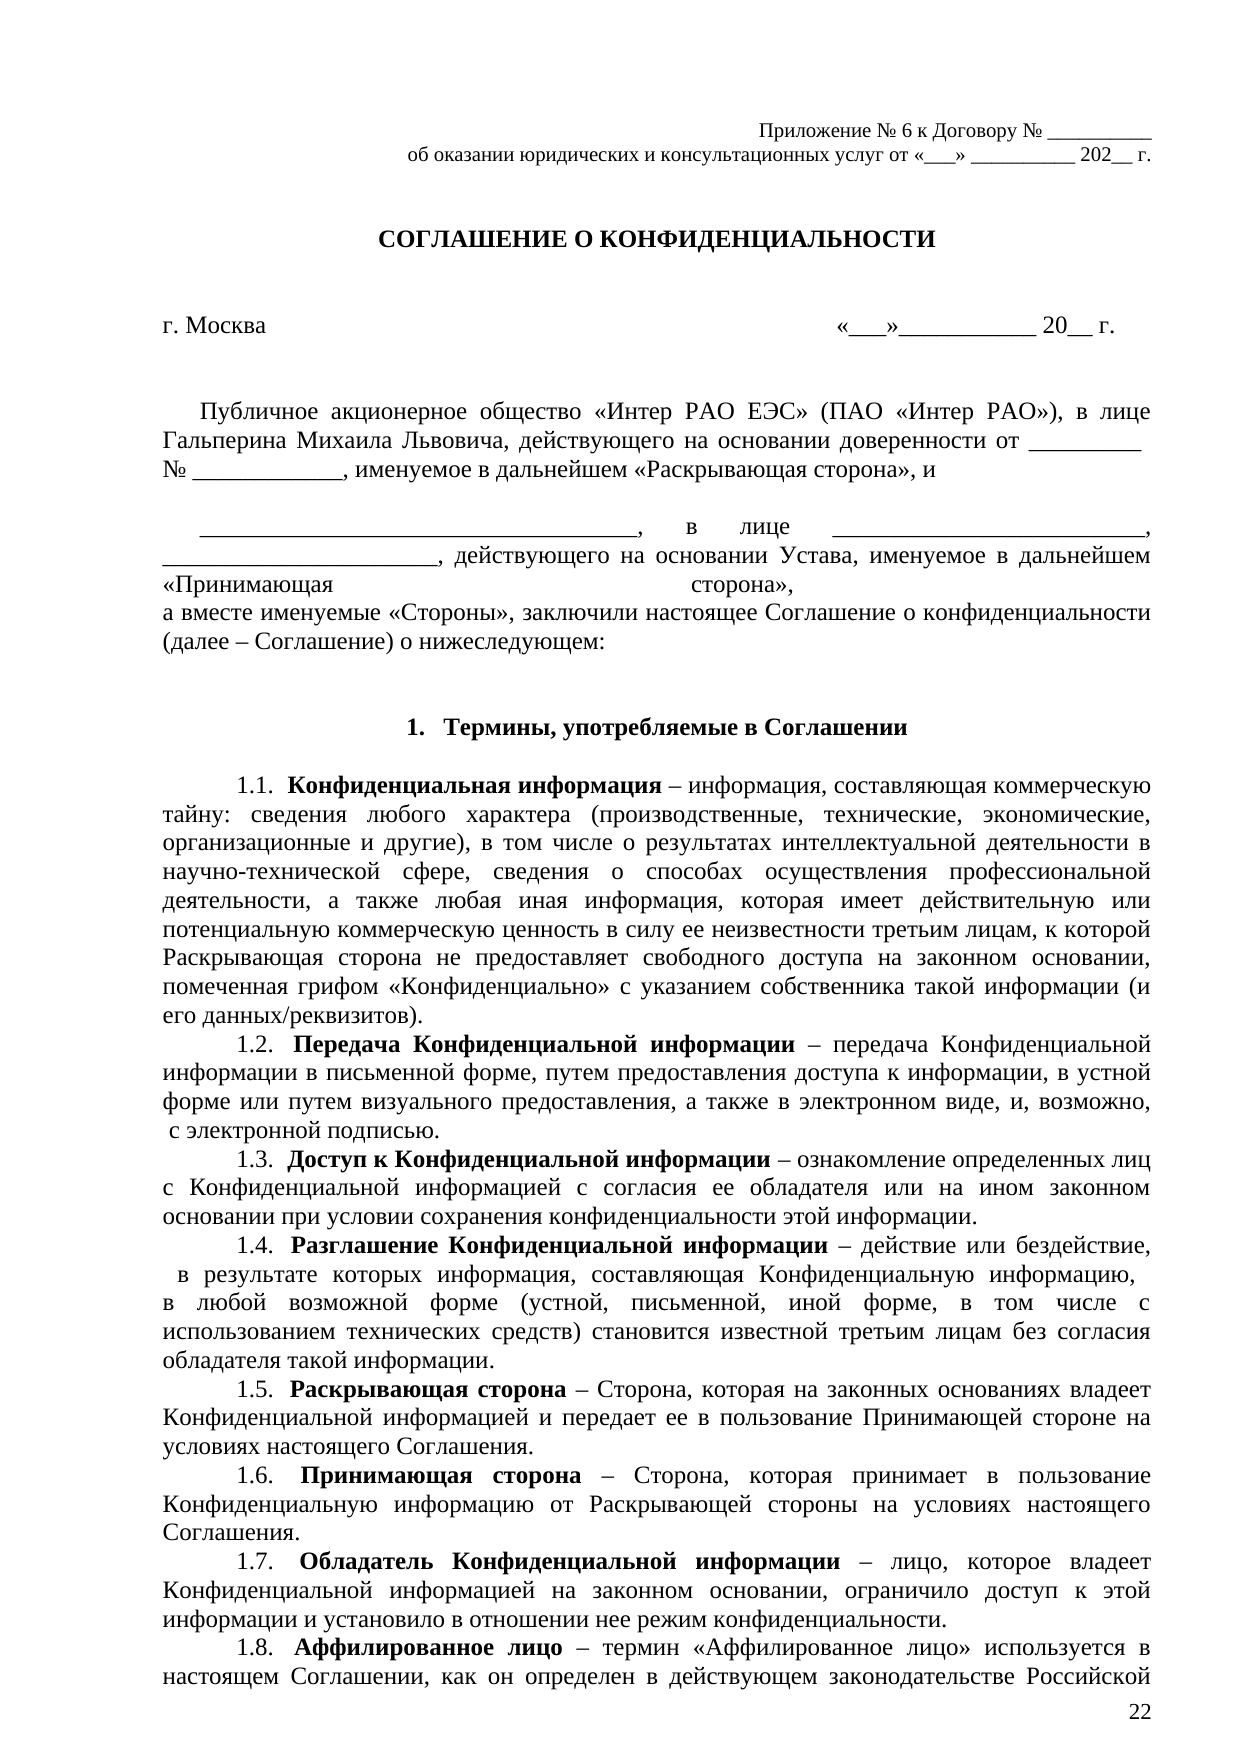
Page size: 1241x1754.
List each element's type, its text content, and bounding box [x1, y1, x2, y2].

text СОГЛАШЕНИЕ О КОНФИДЕНЦИАЛЬНОСТИ [162, 224, 1152, 252]
text 1.2. Передача Конфиденциальной информации – передача Конфиденциальной информации в письменной форме, путем предоставления доступа к информации, в устной форме или путем визуального предоставления, а также в электронном виде, и, возможно, с электронной подписью. [162, 1029, 1152, 1144]
text 1.5. Раскрывающая сторона – Сторона, которая на законных основаниях владеет Конфиденциальной информацией и передает ее в пользование Принимающей стороне на условиях настоящего Соглашения. [162, 1374, 1152, 1460]
text 1.1. Конфиденциальная информация – информация, составляющая коммерческую тайну: сведения любого характера (производственные, технические, экономические, организационные и другие), в том числе о результатах интеллектуальной деятельности в научно-технической сфере, сведения о способах осуществления профессиональной деятельности, а также любая иная информация, которая имеет действительную или потенциальную коммерческую ценность в силу ее неизвестности третьим лицам, к которой Раскрывающая сторона не предоставляет свободного доступа на законном основании, помеченная грифом «Конфиденциально» с указанием собственника такой информации (и его данных/реквизитов). [162, 770, 1152, 1029]
text Публичное акционерное общество «Интер РАО ЕЭС» (ПАО «Интер РАО»), в лице Гальперина Михаила Львовича, действующего на основании доверенности от _________ № ____________, именуемое в дальнейшем «Раскрывающая сторона», и [162, 396, 1152, 482]
text 1.4. Разглашение Конфиденциальной информации – действие или бездействие, в результате которых информация, составляющая Конфиденциальную информацию, в любой возможной форме (устной, письменной, иной форме, в том числе с использованием технических средств) становится известной третьим лицам без согласия обладателя такой информации. [162, 1230, 1152, 1374]
text ___________________________________, в лице _________________________, ______________________, действующего на основании Устава, именуемое в дальнейшем «Принимающая сторона», а вместе именуемые «Стороны», заключили настоящее Соглашение о конфиденциальности (далее – Соглашение) о нижеследующем: [162, 511, 1152, 655]
text 1.7. Обладатель Конфиденциальной информации – лицо, которое владеет Конфиденциальной информацией на законном основании, ограничило доступ к этой информации и установило в отношении нее режим конфиденциальности. [162, 1546, 1152, 1632]
text 1.3. Доступ к Конфиденциальной информации – ознакомление определенных лиц с Конфиденциальной информацией с согласия ее обладателя или на ином законном основании при условии сохранения конфиденциальности этой информации. [162, 1144, 1152, 1230]
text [162, 1632, 1152, 1690]
text 1. Термины, употребляемые в Соглашении [162, 712, 1152, 741]
text г. Москва «___»___________ 20__ г. [162, 310, 1152, 339]
text 1.6. Принимающая сторона – Сторона, которая принимает в пользование Конфиденциальную информацию от Раскрывающей стороны на условиях настоящего Соглашения. [162, 1460, 1152, 1546]
text об оказании юридических и консультационных услуг от «___» __________ 202__ г. [221, 142, 1152, 166]
text Приложение № 6 к Договору № __________ [221, 118, 1152, 142]
